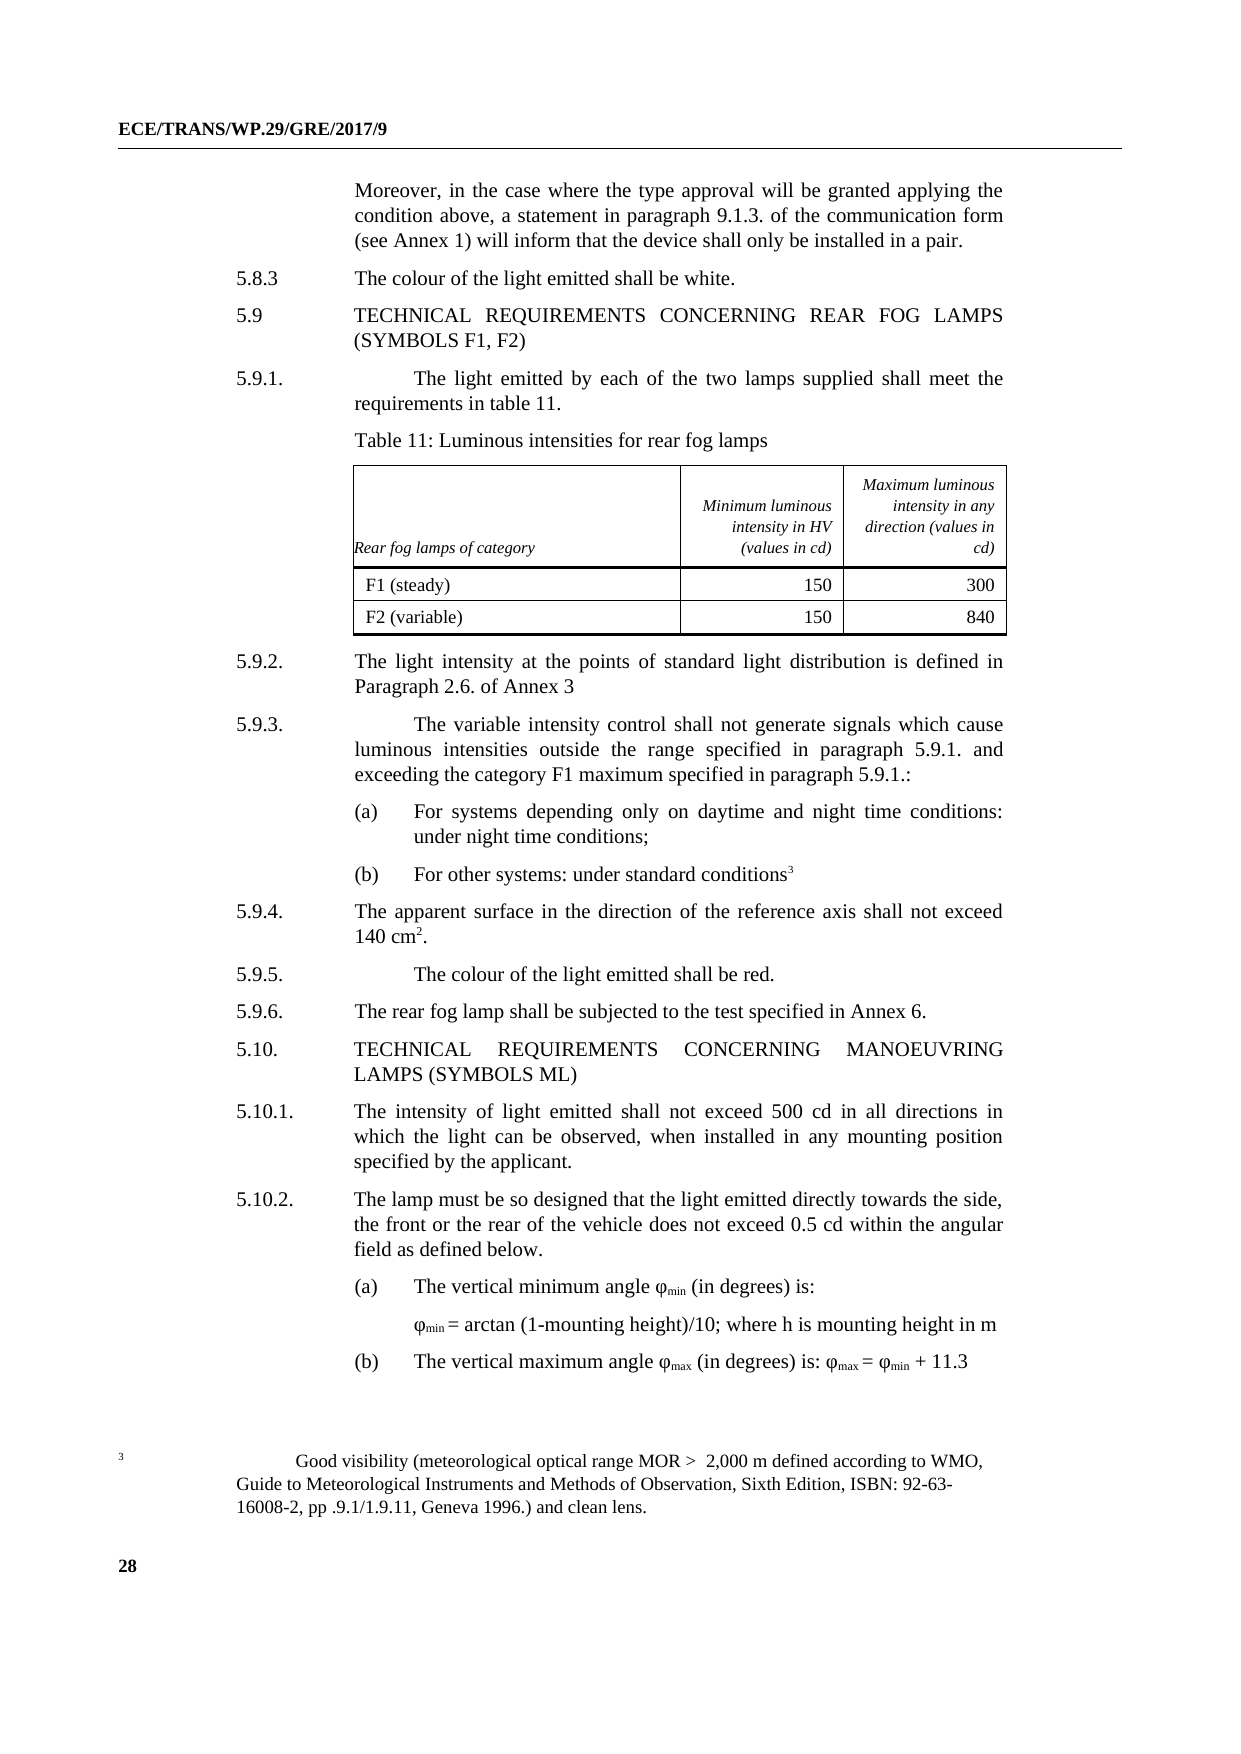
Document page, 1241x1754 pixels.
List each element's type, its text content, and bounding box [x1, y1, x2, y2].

text 5.9.1. The light emitted by each of the two lamps supplied shall meet the requirements in table 11. [236, 365, 1004, 415]
text 5.9.4. The apparent surface in the direction of the reference axis shall not exceed 140 cm2. [236, 898, 1004, 948]
text 5.9.2. The light intensity at the points of standard light distribution is defined in Paragraph 2.6. of Annex 3 [236, 648, 1004, 698]
table_header Rear fog lamps of category [354, 466, 680, 566]
text 5.9.6. The rear fog lamp shall be subjected to the test specified in Annex 6. [236, 998, 1004, 1023]
text 5.9.5. The colour of the light emitted shall be red. [236, 961, 1004, 986]
table_cell 150 [681, 601, 843, 632]
text φmin = arctan (1-mounting height)/10; where h is mounting height in m [354, 1311, 1004, 1336]
table_cell F1 (steady) [354, 569, 680, 600]
text (a) For systems depending only on daytime and night time conditions: under night time conditions; [354, 798, 1004, 848]
table_cell 150 [681, 569, 843, 600]
text (b) The vertical maximum angle φmax (in degrees) is: φmax = φmin + 11.3 [354, 1348, 1004, 1373]
text Table 11: Luminous intensities for rear fog lamps [354, 427, 1004, 452]
text 5.10. TECHNICAL REQUIREMENTS CONCERNING MANOEUVRING LAMPS (SYMBOLS ML) [236, 1036, 1004, 1086]
text (a) The vertical minimum angle φmin (in degrees) is: [354, 1273, 1004, 1298]
table_cell 300 [844, 569, 1006, 600]
text 5.10.1. The intensity of light emitted shall not exceed 500 cd in all directions in which the light can be observed, when installed in any mounting position specified by the applicant. [236, 1098, 1004, 1173]
text 5.8.3 The colour of the light emitted shall be white. [236, 265, 1004, 290]
text 5.9 TECHNICAL REQUIREMENTS CONCERNING REAR FOG LAMPS (SYMBOLS F1, F2) [236, 302, 1004, 352]
text (b) For other systems: under standard conditions [354, 861, 1004, 886]
text 5.10.2. The lamp must be so designed that the light emitted directly towards the side, the front or the rear of the vehicle does not exceed 0.5 cd within the angular field as defined below. [236, 1186, 1004, 1261]
table_header Maximum luminous intensity in any direction (values in cd) [844, 466, 1006, 566]
text 5.9.3. The variable intensity control shall not generate signals which cause luminous intensities outside the range specified in paragraph 5.9.1. and exceeding the category F1 maximum specified in paragraph 5.9.1.: [236, 711, 1004, 786]
table_header Minimum luminous intensity in HV (values in cd) [681, 466, 843, 566]
table_cell 840 [844, 601, 1006, 632]
table_cell F2 (variable) [354, 601, 680, 632]
text Moreover, in the case where the type approval will be granted applying the condition above, a statement in paragraph 9.1.3. of the communication form (see Annex 1) will inform that the device shall only be installed in a pair. [354, 177, 1004, 252]
